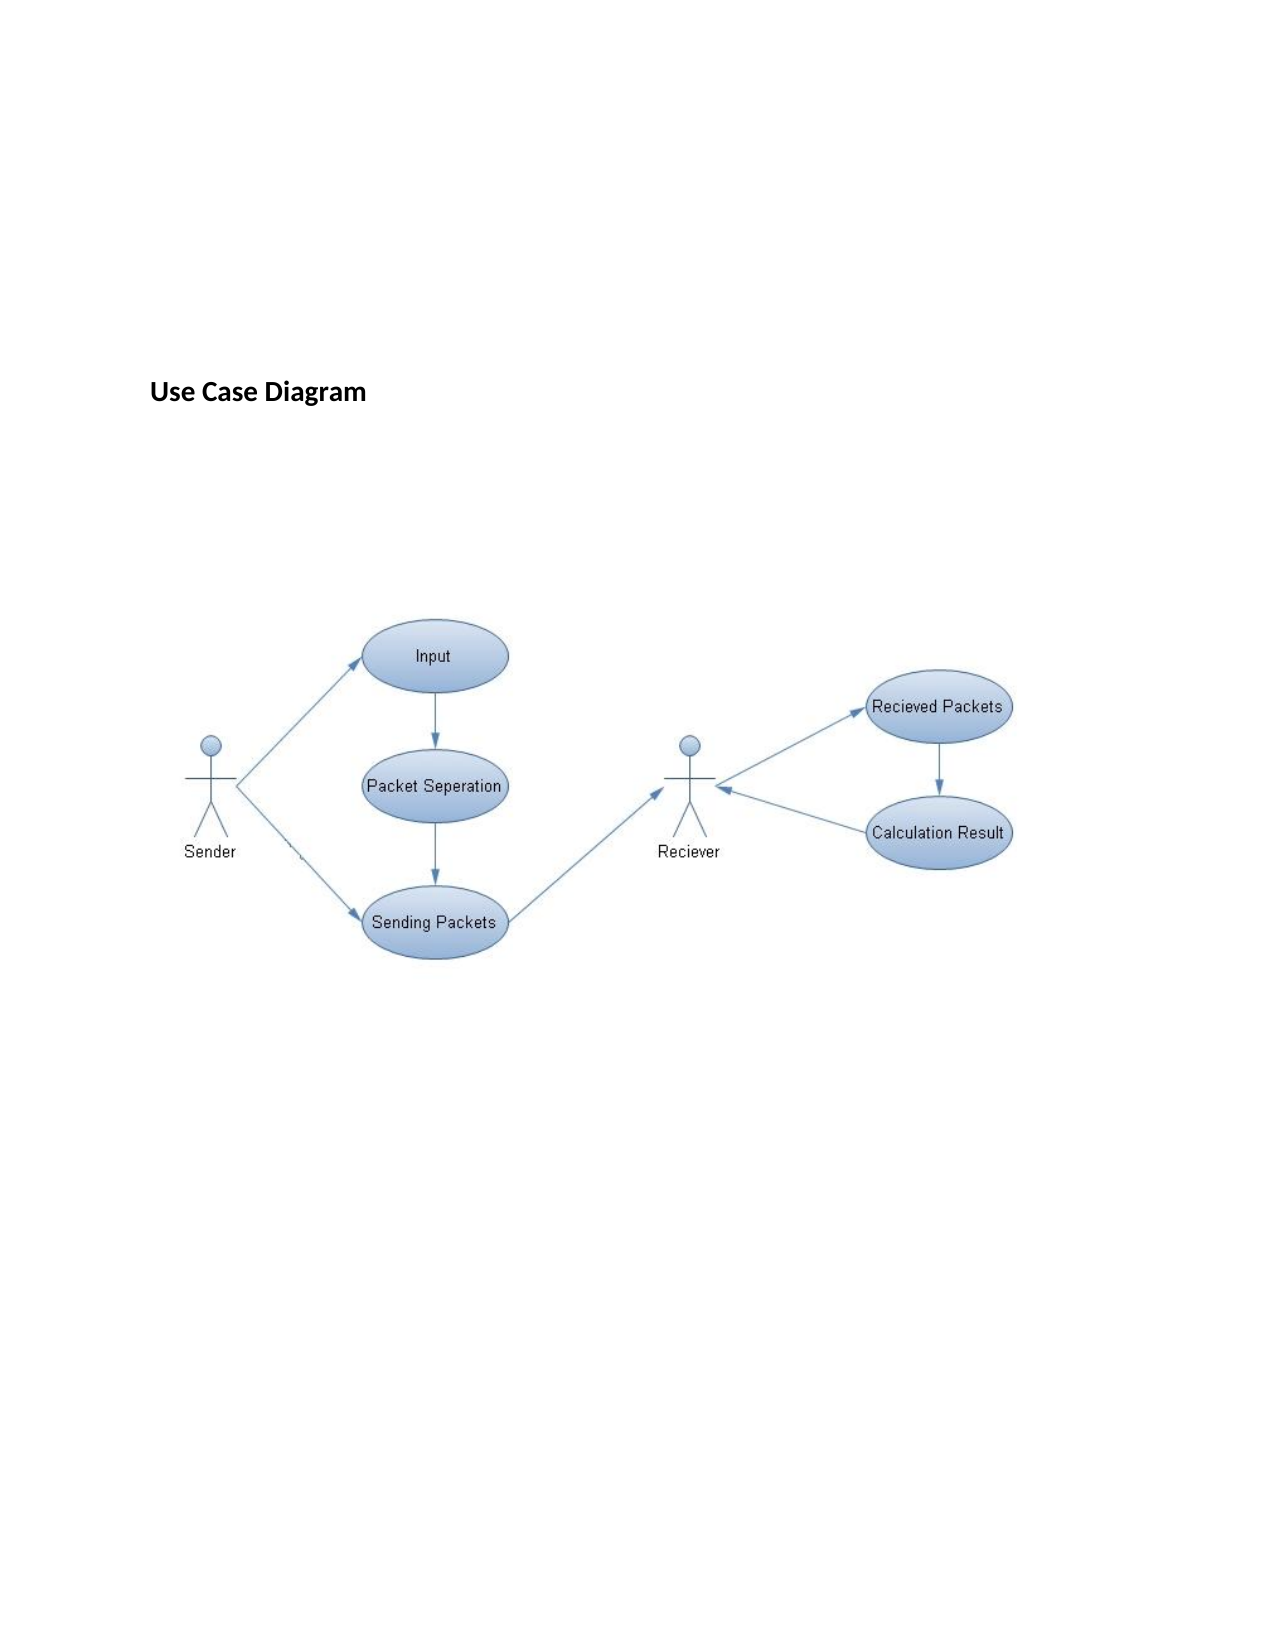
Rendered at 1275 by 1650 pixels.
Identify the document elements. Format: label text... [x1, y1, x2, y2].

picture [150, 595, 1050, 1009]
text Use Case Diagram [150, 373, 1125, 408]
